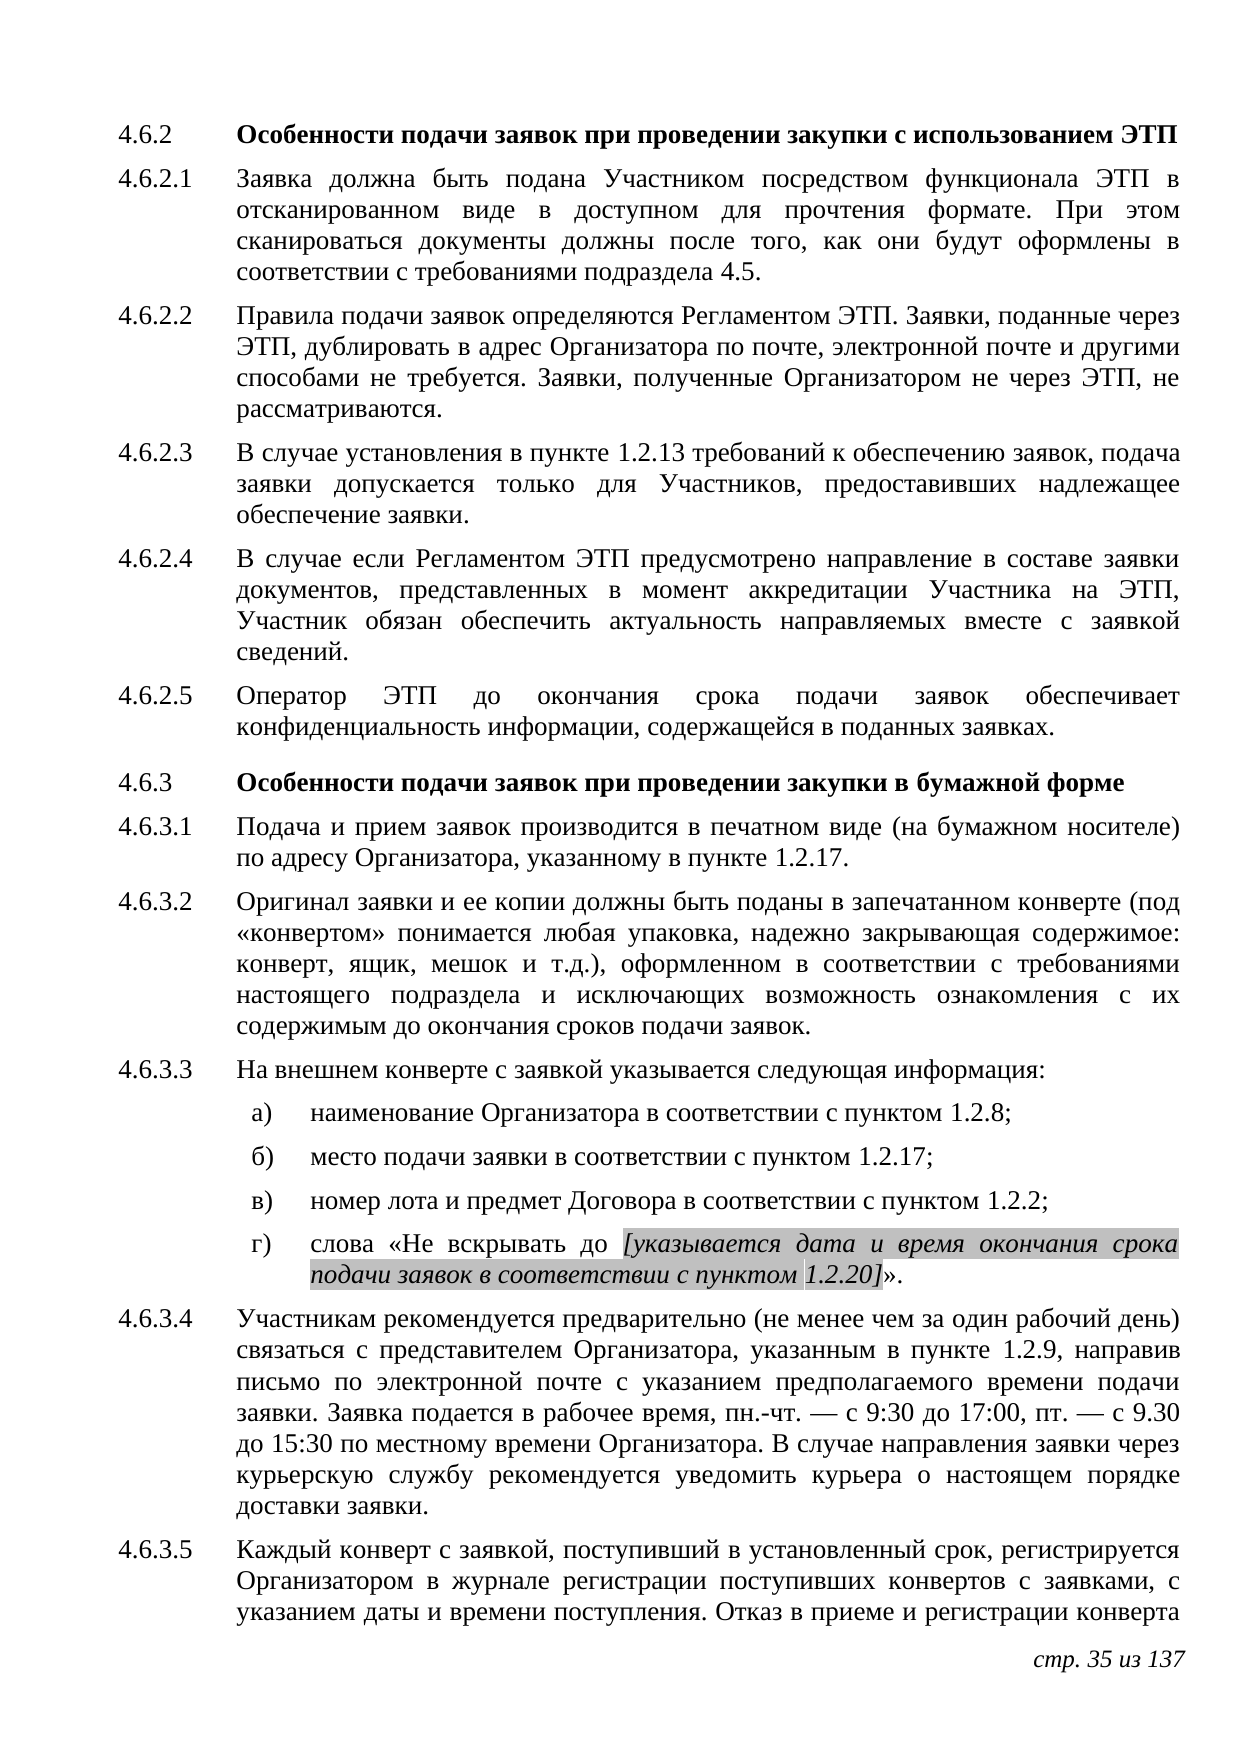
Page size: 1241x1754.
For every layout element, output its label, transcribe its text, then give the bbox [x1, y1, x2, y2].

list Оригинал заявки и ее копии должны быть поданы в запечатанном конверте (под «конвертом» понимается любая упаковка, надежно закрывающая содержимое: конверт, ящик, мешок и т.д.), оформленном в соответствии с требованиями настоящего подраздела и исключающих возможность ознакомления с их содержимым до окончания сроков подачи заявок. [118, 885, 1181, 1040]
text место подачи заявки в соответствии с пунктом 1.2.17; [251, 1140, 1181, 1171]
list На внешнем конверте с заявкой указывается следующая информация: [118, 1053, 1181, 1084]
list Заявка должна быть подана Участником посредством функционала ЭТП в отсканированном виде в доступном для прочтения формате. При этом сканироваться документы должны после того, как они будут оформлены в соответствии с требованиями подраздела 4.5. [118, 162, 1181, 286]
text номер лота и предмет Договора в соответствии с пунктом 1.2.2; [251, 1184, 1181, 1215]
text Особенности подачи заявок при проведении закупки в бумажной форме [118, 766, 1181, 797]
text наименование Организатора в соответствии с пунктом 1.2.8; [251, 1097, 1181, 1128]
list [118, 1533, 1181, 1626]
list Участникам рекомендуется предварительно (не менее чем за один рабочий день) связаться с представителем Организатора, указанным в пункте 1.2.9, направив письмо по электронной почте с указанием предполагаемого времени подачи заявки. Заявка подается в рабочее время, пн.-чт. — с 9:30 до 17:00, пт. — с 9.30 до 15:30 по местному времени Организатора. В случае направления заявки через курьерскую службу рекомендуется уведомить курьера о настоящем порядке доставки заявки. [118, 1302, 1181, 1520]
text слова «Не вскрывать до [указывается дата и время окончания срока подачи заявок в соответствии с пунктом 1.2.20]». [251, 1227, 1181, 1290]
text Особенности подачи заявок при проведении закупки с использованием ЭТП [118, 118, 1181, 149]
list Подача и прием заявок производится в печатном виде (на бумажном носителе) по адресу Организатора, указанному в пункте 1.2.17. [118, 810, 1181, 872]
list Оператор ЭТП до окончания срока подачи заявок обеспечивает конфиденциальность информации, содержащейся в поданных заявках. [118, 679, 1181, 741]
list Правила подачи заявок определяются Регламентом ЭТП. Заявки, поданные через ЭТП, дублировать в адрес Организатора по почте, электронной почте и другими способами не требуется. Заявки, полученные Организатором не через ЭТП, не рассматриваются. [118, 299, 1181, 423]
list В случае если Регламентом ЭТП предусмотрено направление в составе заявки документов, представленных в момент аккредитации Участника на ЭТП, Участник обязан обеспечить актуальность направляемых вместе с заявкой сведений. [118, 542, 1181, 666]
list В случае установления в пункте 1.2.13 требований к обеспечению заявок, подача заявки допускается только для Участников, предоставивших надлежащее обеспечение заявки. [118, 436, 1181, 529]
